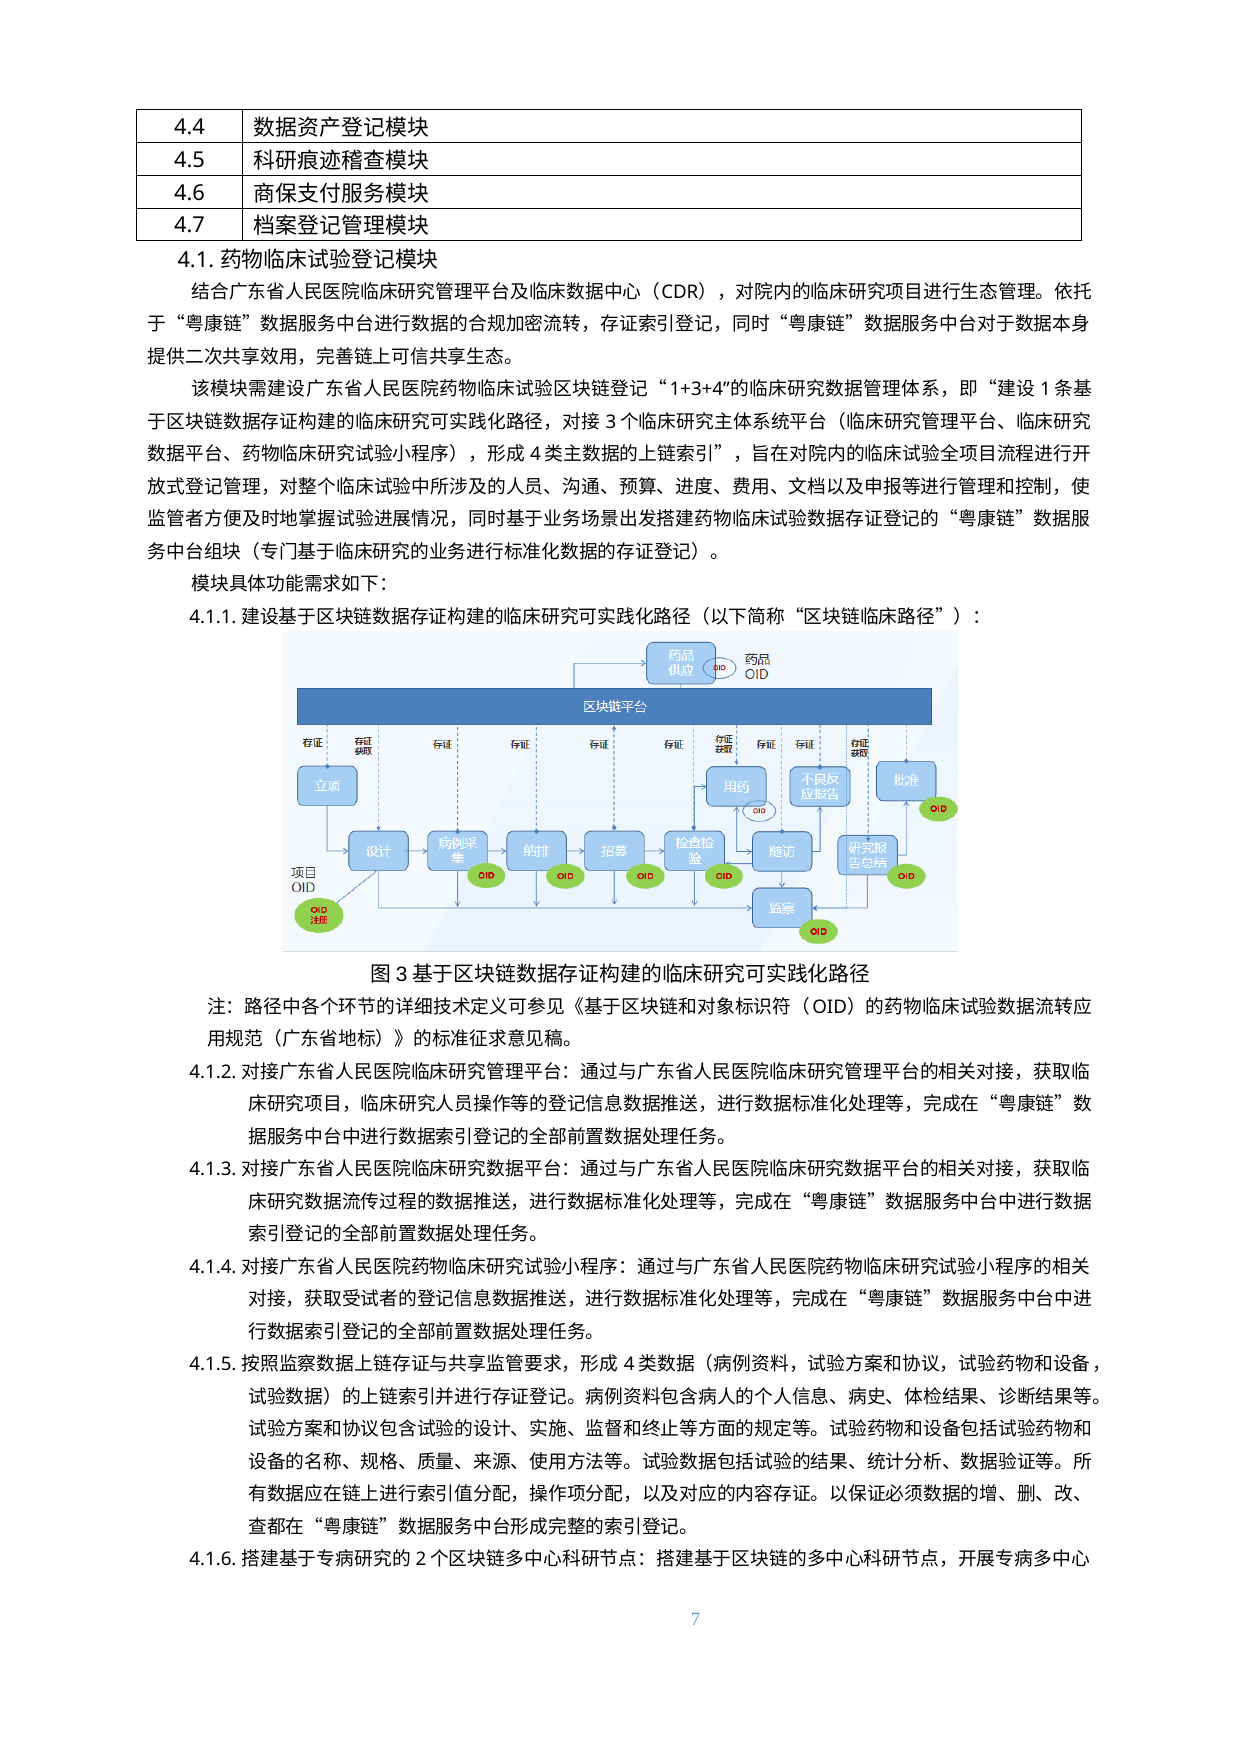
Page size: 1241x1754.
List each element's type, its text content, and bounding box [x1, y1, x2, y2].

text 对接广东省人民医院药物临床研究试验小程序：通过与广东省人民医院药物临床研究试验小程序的相关对接，获取受试者的登记信息数据推送，进行数据标准化处理等，完成在“粤康链”数据服务中台中进行数据索引登记的全部前置数据处理任务。 [189, 1249, 1092, 1346]
table_cell 档案登记管理模块 [243, 209, 1081, 240]
table_cell 科研痕迹稽查模块 [243, 143, 1081, 175]
list 模块具体功能需求如下： [148, 566, 1092, 599]
table_cell 商保支付服务模块 [243, 176, 1081, 207]
list 该模块需建设广东省人民医院药物临床试验区块链登记“1+3+4”的临床研究数据管理体系，即“建设1条基于区块链数据存证构建的临床研究可实践化路径，对接3个临床研究主体系统平台（临床研究管理平台、临床研究数据平台、药物临床研究试验小程序），形成4类主数据的上链索引”，旨在对院内的临床试验全项目流程进行开放式登记管理，对整个临床试验中所涉及的人员、沟通、预算、进度、费用、文档以及申报等进行管理和控制，使监管者方便及时地掌握试验进展情况，同时基于业务场景出发搭建药物临床试验数据存证登记的“粤康链”数据服务中台组块（专门基于临床研究的业务进行标准化数据的存证登记）。 [148, 371, 1092, 566]
table_cell 4.7 [137, 209, 242, 240]
table_cell 4.4 [137, 110, 242, 142]
table_cell 数据资产登记模块 [243, 110, 1081, 142]
table_cell 4.5 [137, 143, 242, 175]
list 注：路径中各个环节的详细技术定义可参见《基于区块链和对象标识符（OID）的药物临床试验数据流转应用规范（广东省地标）》的标准征求意见稿。 [207, 989, 1092, 1054]
table_cell 4.6 [137, 176, 242, 207]
list 图 3 基于区块链数据存证构建的临床研究可实践化路径 [148, 956, 1092, 989]
text 药物临床试验登记模块 [148, 241, 1092, 274]
text 对接广东省人民医院临床研究数据平台：通过与广东省人民医院临床研究数据平台的相关对接，获取临床研究数据流传过程的数据推送，进行数据标准化处理等，完成在“粤康链”数据服务中台中进行数据索引登记的全部前置数据处理任务。 [189, 1151, 1092, 1249]
text 按照监察数据上链存证与共享监管要求，形成4类数据（病例资料，试验方案和协议，试验药物和设备，试验数据）的上链索引并进行存证登记。病例资料包含病人的个人信息、病史、体检结果、诊断结果等。试验方案和协议包含试验的设计、实施、监督和终止等方面的规定等。试验药物和设备包括试验药物和设备的名称、规格、质量、来源、使用方法等。试验数据包括试验的结果、统计分析、数据验证等。所有数据应在链上进行索引值分配，操作项分配，以及对应的内容存证。以保证必须数据的增、删、改、查都在“粤康链”数据服务中台形成完整的索引登记。 [189, 1346, 1092, 1541]
list 结合广东省人民医院临床研究管理平台及临床数据中心（CDR），对院内的临床研究项目进行生态管理。依托于“粤康链”数据服务中台进行数据的合规加密流转，存证索引登记，同时“粤康链”数据服务中台对于数据本身提供二次共享效用，完善链上可信共享生态。 [148, 274, 1092, 371]
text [189, 1541, 1092, 1574]
text 对接广东省人民医院临床研究管理平台：通过与广东省人民医院临床研究管理平台的相关对接，获取临床研究项目，临床研究人员操作等的登记信息数据推送，进行数据标准化处理等，完成在“粤康链”数据服务中台中进行数据索引登记的全部前置数据处理任务。 [189, 1054, 1092, 1151]
picture [282, 631, 958, 952]
text 建设基于区块链数据存证构建的临床研究可实践化路径（以下简称“区块链临床路径”）： [189, 599, 1092, 631]
